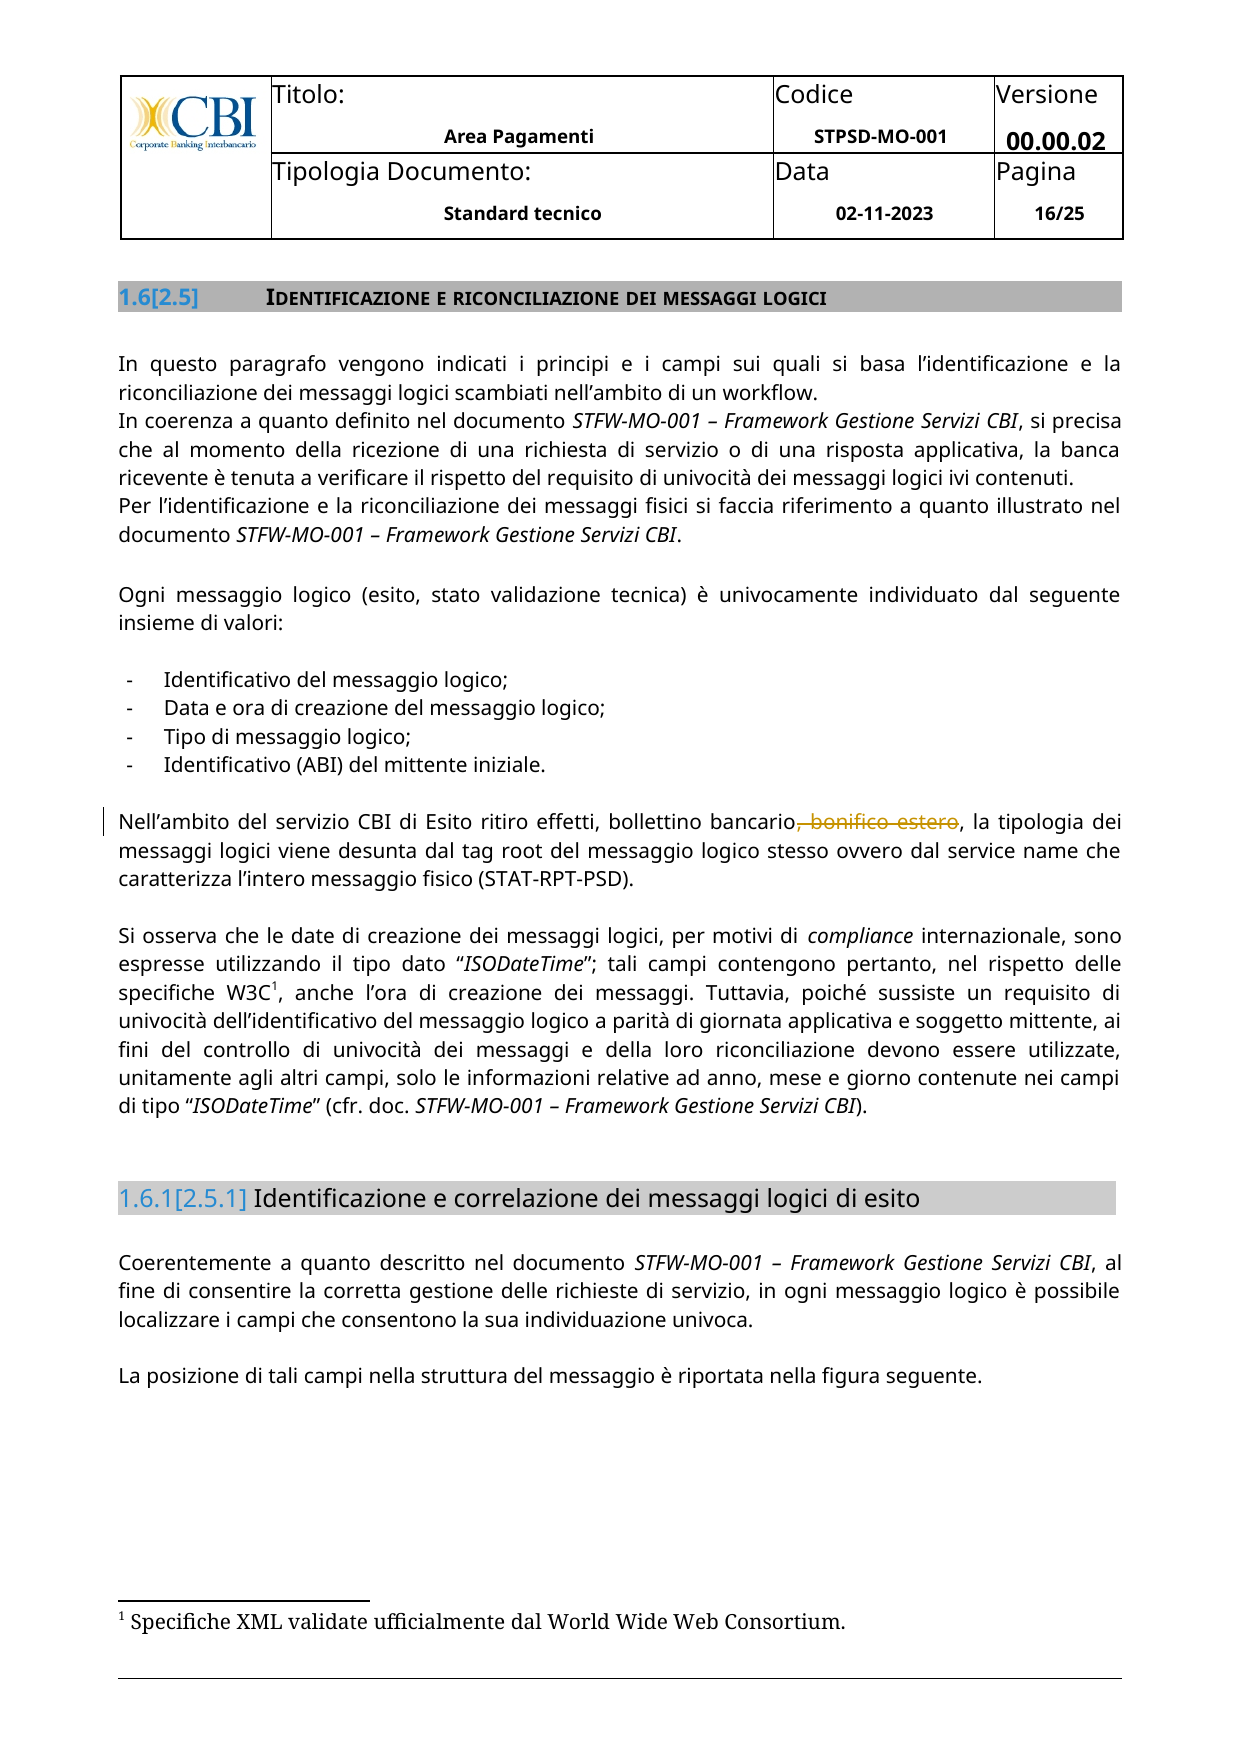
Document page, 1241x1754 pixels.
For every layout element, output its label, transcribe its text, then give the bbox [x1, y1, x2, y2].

text La posizione di tali campi nella struttura del messaggio è riportata nella figura seguente. [118, 1362, 1122, 1390]
text In questo paragrafo vengono indicati i principi e i campi sui quali si basa l’identificazione e la riconciliazione dei messaggi logici scambiati nell’ambito di un workflow. [118, 349, 1122, 406]
list Tipo di messaggio logico; [126, 722, 1122, 750]
text Ogni messaggio logico (esito, stato validazione tecnica) è univocamente individuato dal seguente insieme di valori: [118, 580, 1122, 637]
text In coerenza a quanto definito nel documento STFW-MO-001 – Framework CBI, si precisa che al momento della ricezione di una richiesta di servizio o di una risposta applicativa, la banca ricevente è tenuta a verificare il rispetto del requisito di univocità dei messaggi logici ivi contenuti. [118, 406, 1122, 492]
text Si osserva che le date di creazione dei messaggi logici, per motivi di compliance internazionale, sono eresse utilizzando il tipo dato “ISODateTime”; tali campi contengono pertanto, nel rietto delle ecifiche W3C, anche l’ora di creazione dei messaggi. Tuttavia, poiché sussiste un requisito di univocità dell’identificativo del messaggio logico a parità di giornata applicativa e soggetto mittente, ai fini del controllo di univocità dei messaggi e della loro riconciliazione devono essere utilizzate, unitamente agli altri campi, solo le informazioni relative ad anno, mese e giorno contenute nei campi di tipo “ISODateTime” (cfr. doc. STFW-MO-001 – Framework CBI). [118, 921, 1122, 1120]
list Identificativo del messaggio logico; [126, 665, 1122, 693]
list Data e ora di creazione del messaggio logico; [126, 693, 1122, 722]
text Coerentemente a quanto descritto nel documento STFW-MO-001 – Framework CBI, al fine di consentire la corretta gestione delle richieste di servizio, in ogni messaggio logico è possibile localizzare i campi che consentono la sua individuazione univoca. [118, 1248, 1122, 1333]
text Per l’identificazione e la riconciliazione dei messaggi fisici si faccia riferimento a quanto illustrato nel documento STFW-MO-001 – Framework CBI. [118, 492, 1122, 548]
text Nell’ambito del servizio CBI di Esito ritiro effetti, bollettino bancario, la tipologia dei messaggi logici viene desunta dal tag root del messaggio logico stesso ovvero dal service name che caratterizza l’intero messaggio fisico (STAT-RPT-PSD). [118, 807, 1122, 893]
subtitle Identificazione e correlazione dei messaggi logici di esito [118, 1181, 1116, 1215]
subtitle Identificazione e riconciliazione dei messaggi logici [118, 281, 1122, 312]
list Identificativo (ABI) del mittente iniziale. [126, 750, 1122, 779]
picture [122, 89, 270, 154]
